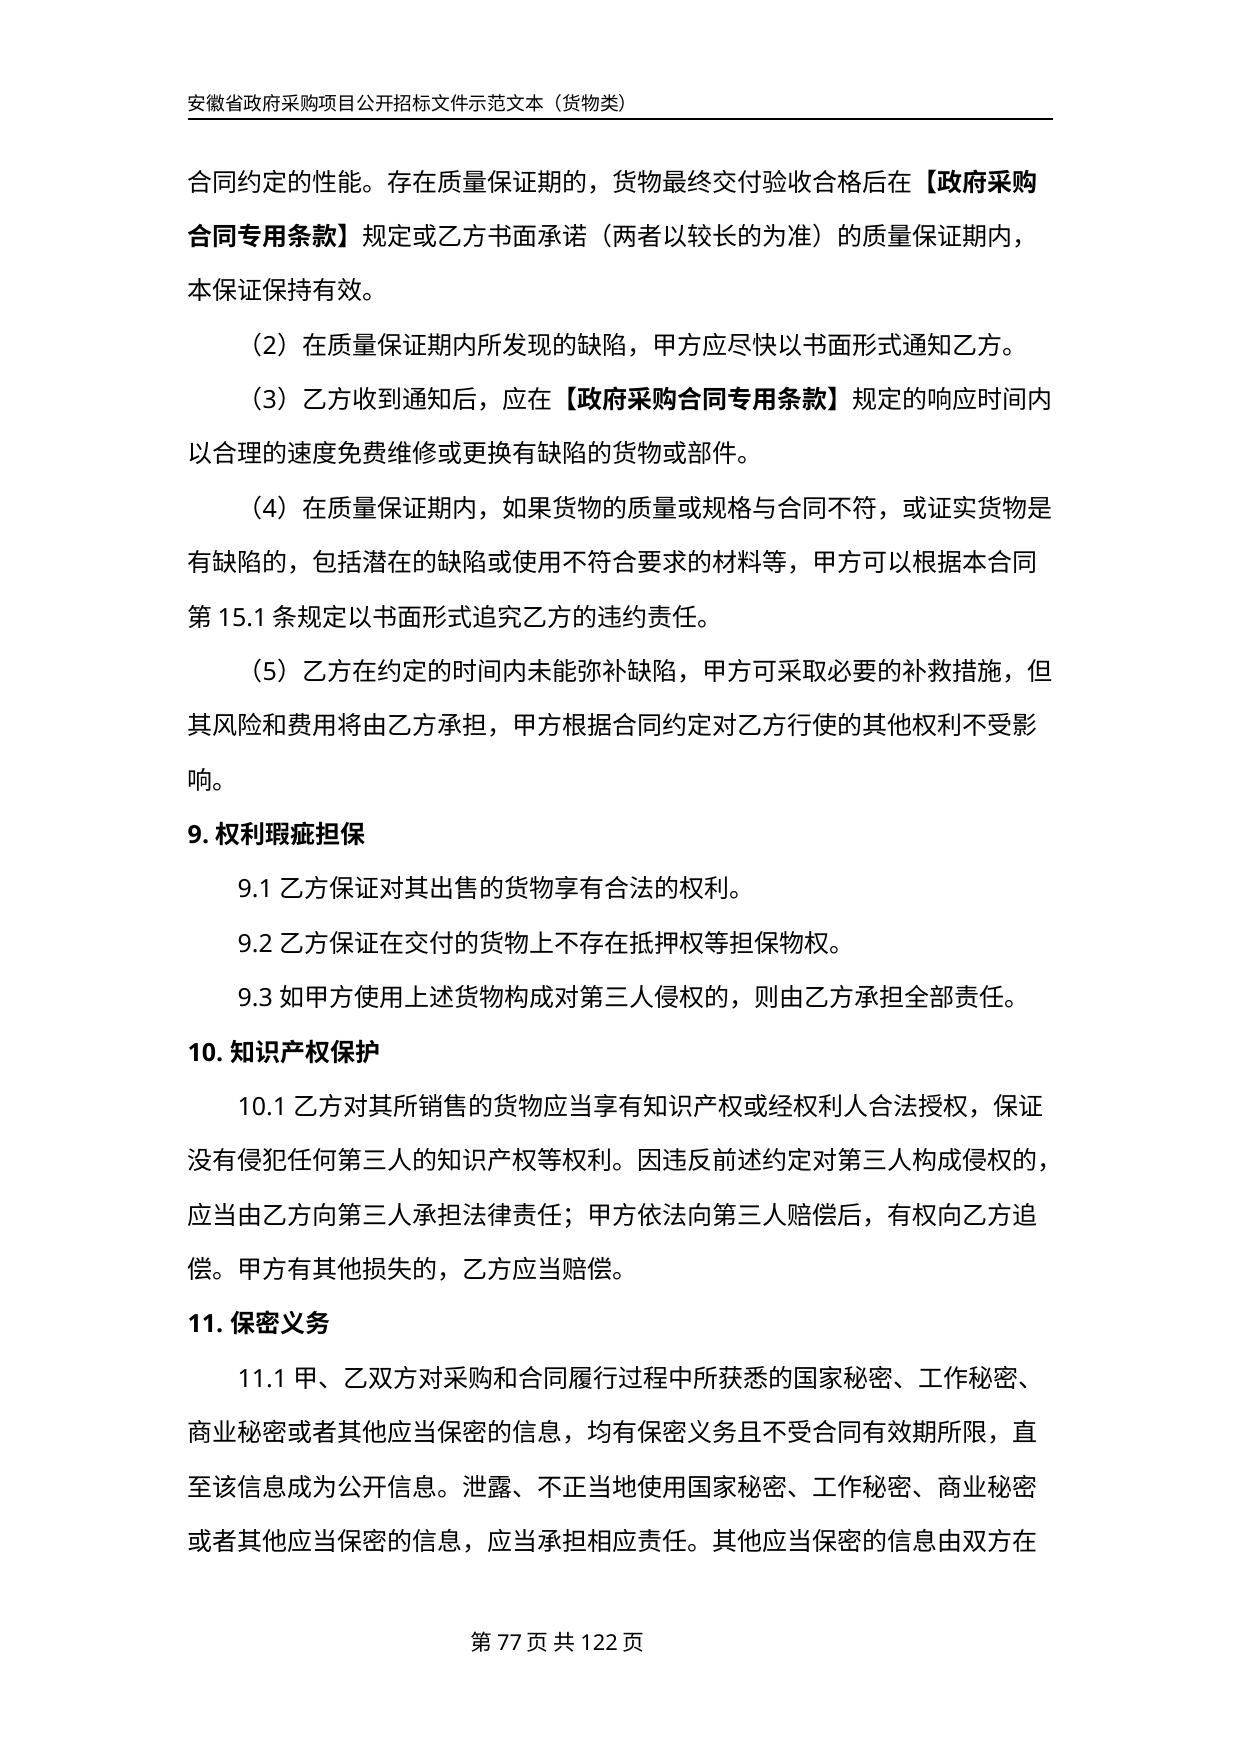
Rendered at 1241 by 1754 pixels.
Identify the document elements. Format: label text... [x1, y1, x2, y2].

text （3）乙方收到通知后，应在【政府采购合同专用条款】规定的响应时间内以合理的速度免费维修或更换有缺陷的货物或部件。 [187, 379, 1053, 470]
text 10. 知识产权保护 [187, 1032, 1053, 1068]
text 9. 权利瑕疵担保 [187, 814, 1053, 851]
text 9.1 乙方保证对其出售的货物享有合法的权利。 [187, 869, 1053, 905]
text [187, 1358, 1053, 1558]
text （5）乙方在约定的时间内未能弥补缺陷，甲方可采取必要的补救措施，但其风险和费用将由乙方承担，甲方根据合同约定对乙方行使的其他权利不受影响。 [187, 651, 1053, 796]
text 11. 保密义务 [187, 1304, 1053, 1340]
text （2）在质量保证期内所发现的缺陷，甲方应尽快以书面形式通知乙方。 [187, 325, 1053, 361]
text 9.2 乙方保证在交付的货物上不存在抵押权等担保物权。 [187, 923, 1053, 959]
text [187, 162, 1053, 307]
text 9.3 如甲方使用上述货物构成对第三人侵权的，则由乙方承担全部责任。 [187, 978, 1053, 1014]
text （4）在质量保证期内，如果货物的质量或规格与合同不符，或证实货物是有缺陷的，包括潜在的缺陷或使用不符合要求的材料等，甲方可以根据本合同第15.1条规定以书面形式追究乙方的违约责任。 [187, 488, 1053, 633]
text 10.1 乙方对其所销售的货物应当享有知识产权或经权利人合法授权，保证没有侵犯任何第三人的知识产权等权利。因违反前述约定对第三人构成侵权的，应当由乙方向第三人承担法律责任；甲方依法向第三人赔偿后，有权向乙方追偿。甲方有其他损失的，乙方应当赔偿。 [187, 1086, 1053, 1286]
